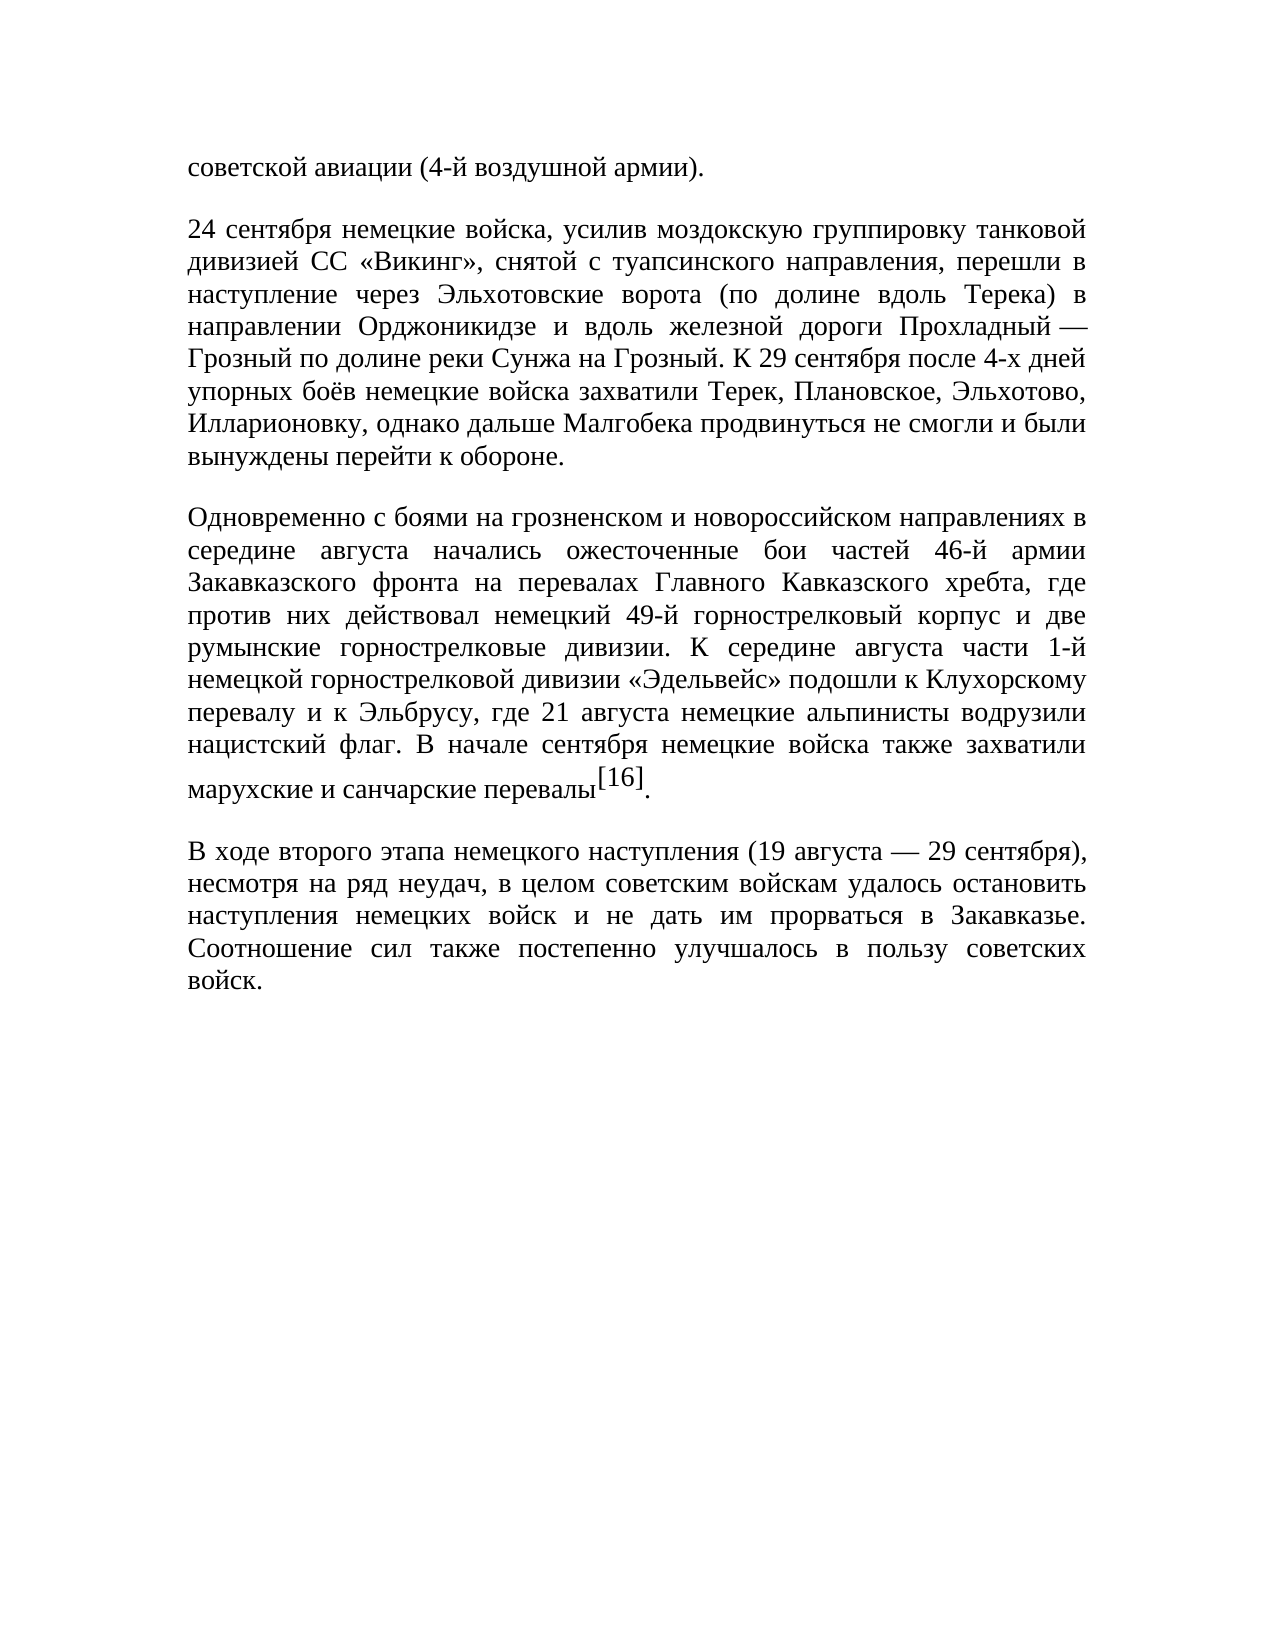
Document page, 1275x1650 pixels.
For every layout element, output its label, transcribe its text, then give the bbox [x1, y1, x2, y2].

text 24 сентября немецкие войска, усилив моздокскую группировку танковой дивизией СС «Викинг», снятой с туапсинского направления, перешли в наступление через Эльхотовские ворота (по долине вдоль Терека) в направлении Орджоникидзе и вдоль железной дороги Прохладный — Грозный по долине реки Сунжа на Грозный. К 29 сентября после 4-х дней упорных боёв немецкие войска захватили Терек, Плановское, Эльхотово, Илларионовку, однако дальше Малгобека продвинуться не смогли и были вынуждены перейти к обороне. [187, 212, 1087, 471]
text В ходе второго этапа немецкого наступления (19 августа — 29 сентября), несмотря на ряд неудач, в целом советским войскам удалось остановить наступления немецких войск и не дать им прорваться в Закавказье. Соотношение сил также постепенно улучшалось в пользу советских войск. [187, 833, 1087, 996]
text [187, 150, 1087, 182]
text Одновременно с боями на грозненском и новороссийском направлениях в середине августа начались ожесточенные бои частей 46-й армии Закавказского фронта на перевалах Главного Кавказского хребта, где против них действовал немецкий 49-й горнострелковый корпус и две румынские горнострелковые дивизии. К середине августа части 1-й немецкой горнострелковой дивизии «Эдельвейс» подошли к Клухорскому перевалу и к Эльбрусу, где 21 августа немецкие альпинисты водрузили нацистский флаг. В начале сентября немецкие войска также захватили марухские и санчарские перевалы[16]. [187, 501, 1087, 804]
